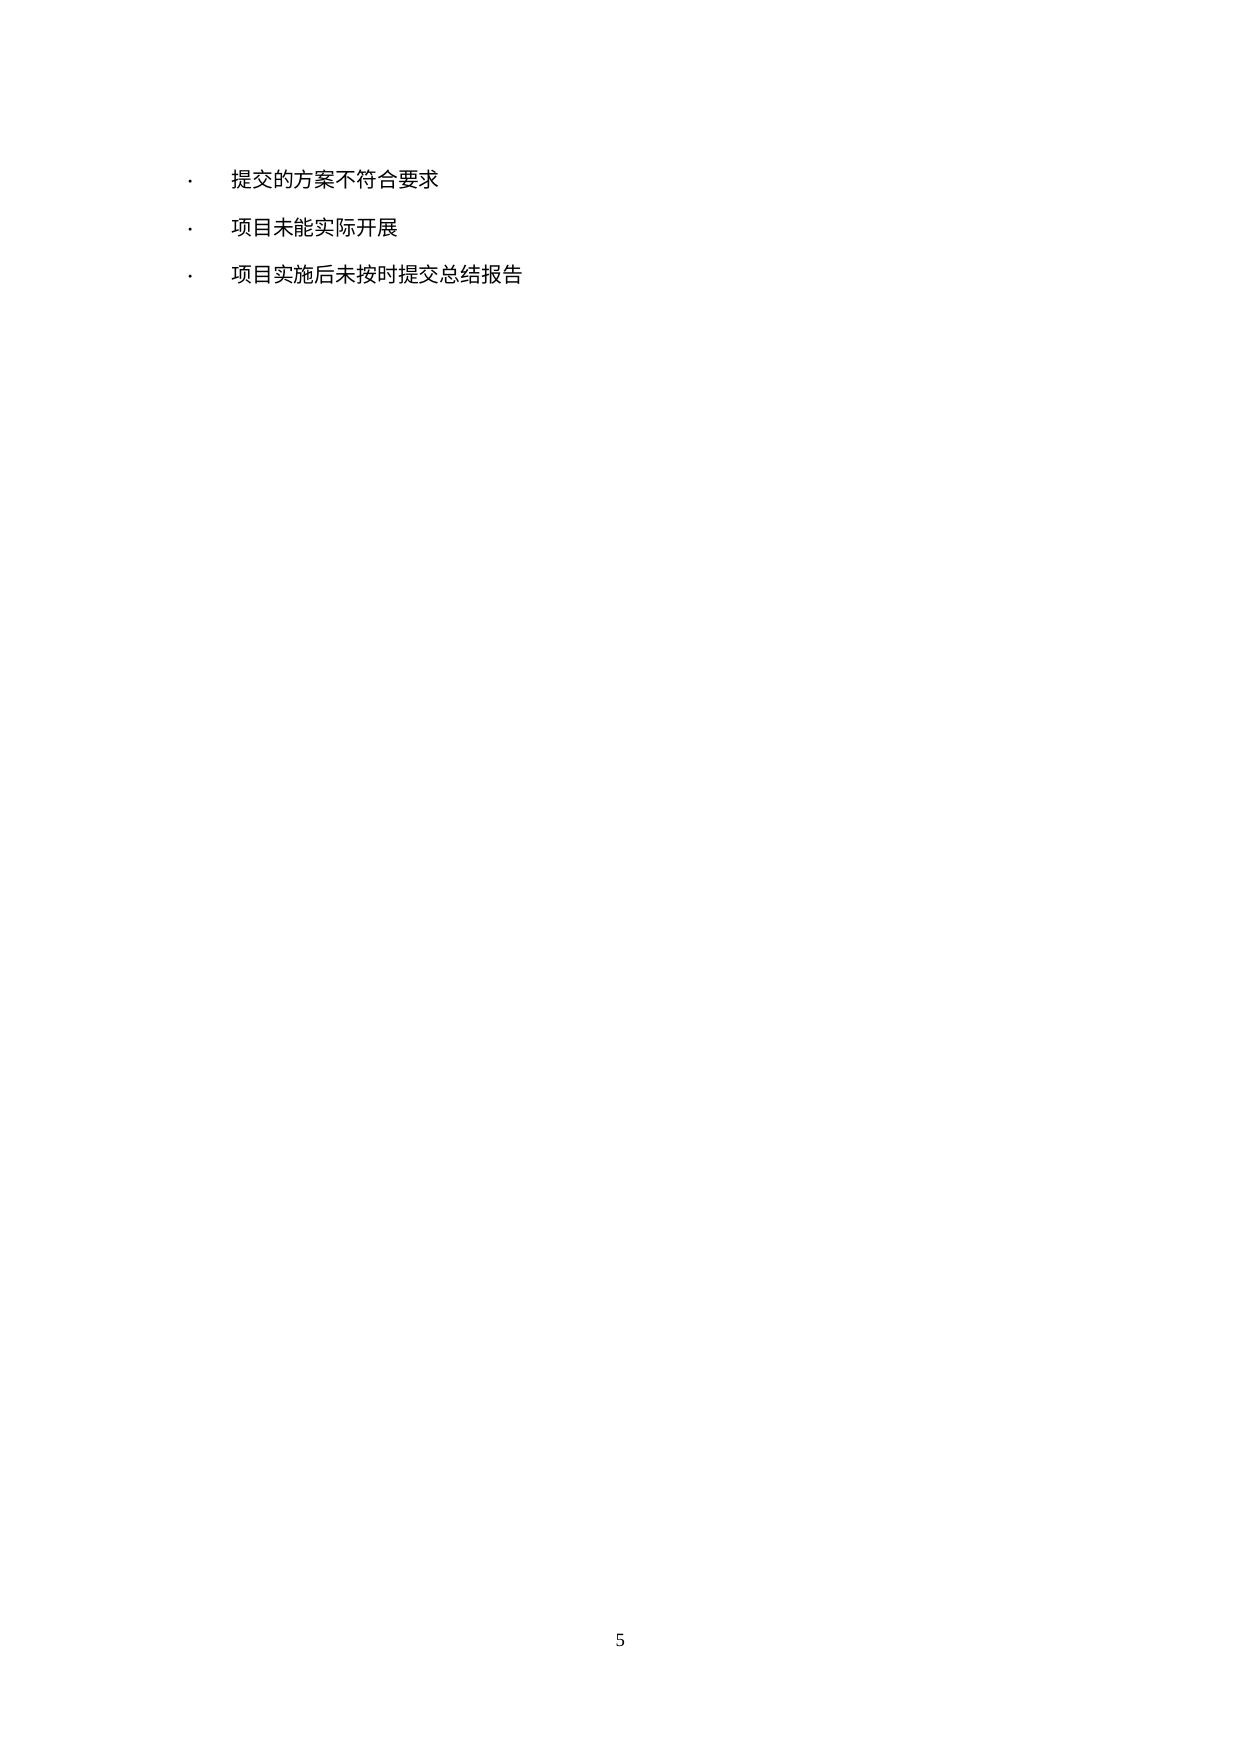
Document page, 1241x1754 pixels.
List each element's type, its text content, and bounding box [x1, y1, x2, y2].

list 项目实施后未按时提交总结报告 [187, 257, 1053, 290]
list 提交的方案不符合要求 [187, 162, 1053, 194]
list 项目未能实际开展 [187, 209, 1053, 242]
